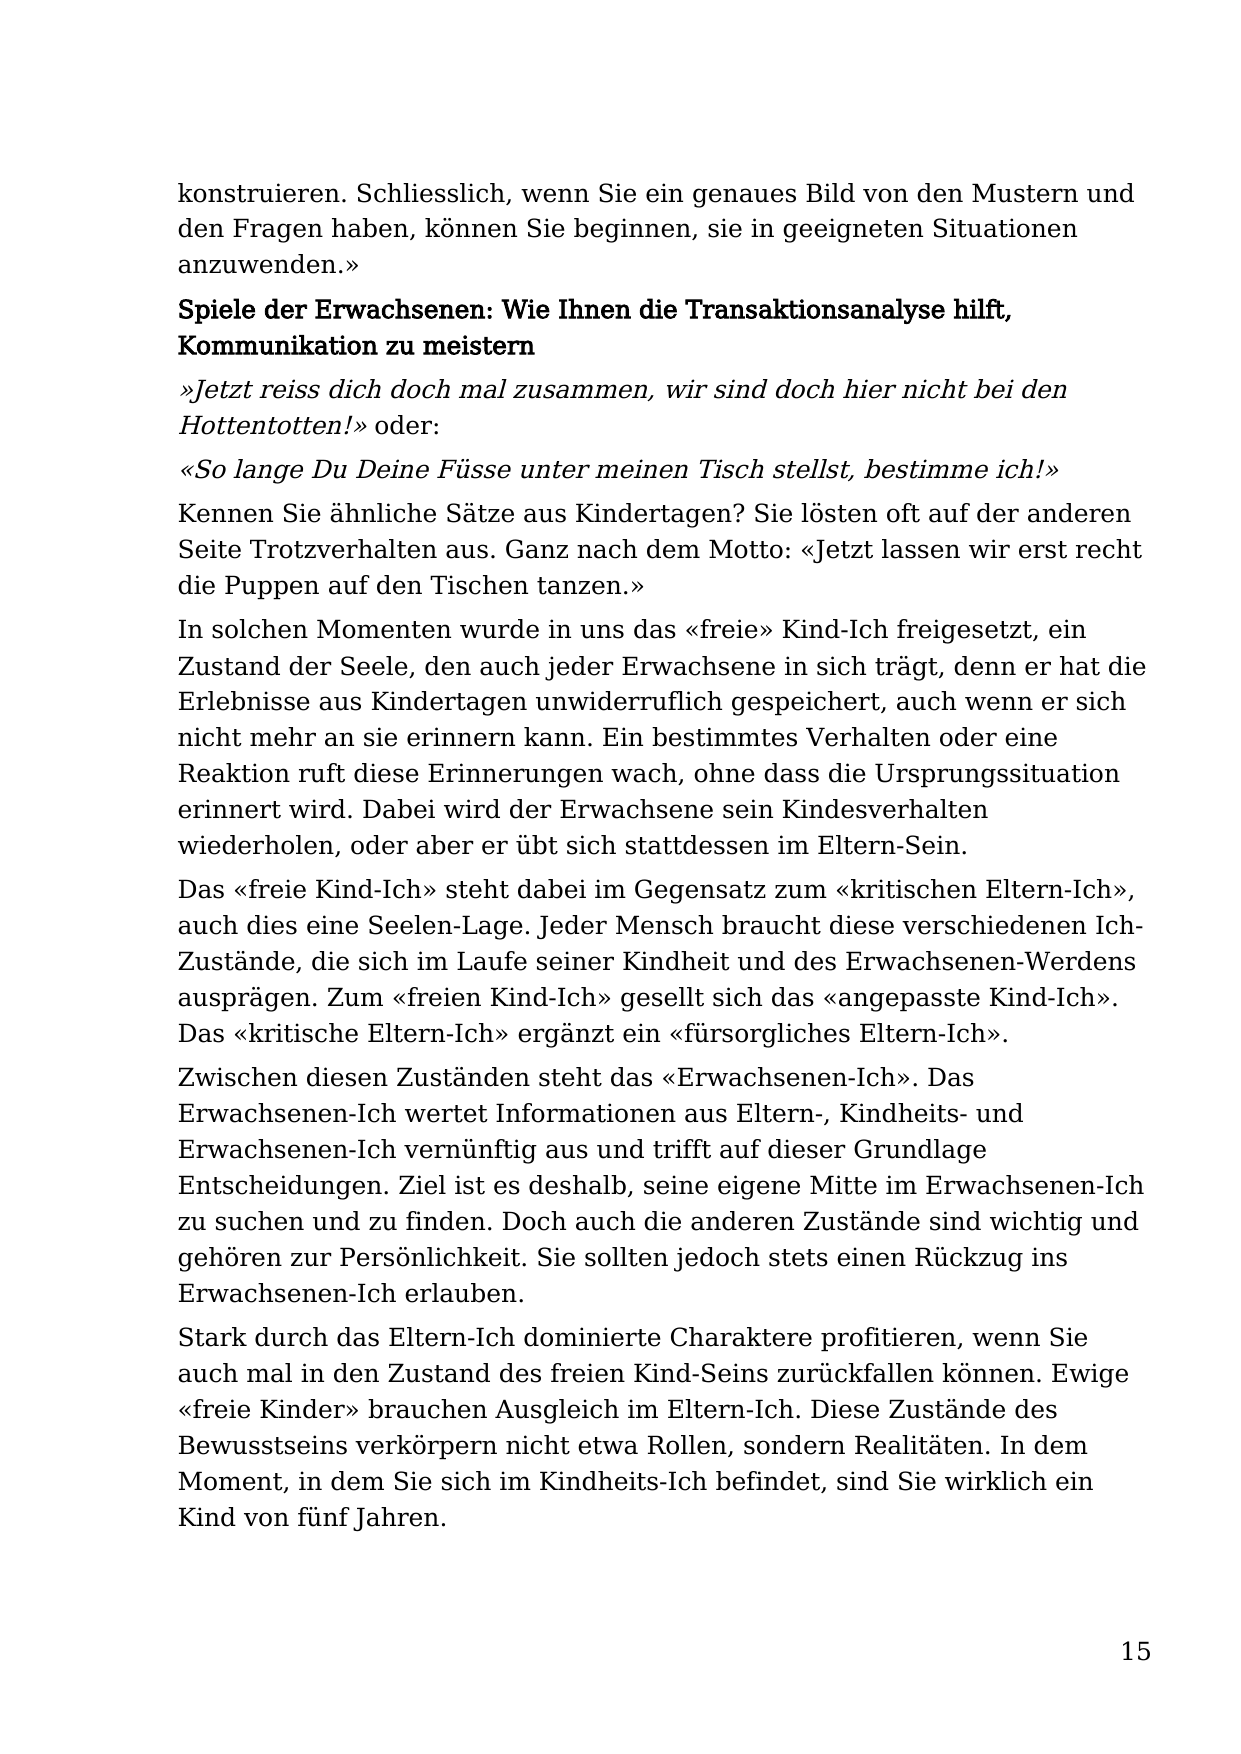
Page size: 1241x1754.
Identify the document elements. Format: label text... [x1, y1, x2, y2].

text Zwischen diesen Zuständen steht das «Erwachsenen-Ich». Das Erwachsenen-Ich wertet Informationen aus Eltern-, Kindheits- und Erwachsenen-Ich vernünftig aus und trifft auf dieser Grundlage Entscheidungen. Ziel ist es deshalb, seine eigene Mitte im Erwachsenen-Ich zu suchen und zu finden. Doch auch die anderen Zustände sind wichtig und gehören zur Persönlichkeit. Sie sollten jedoch stets einen Rückzug ins Erwachsenen-Ich erlauben. [177, 1062, 1152, 1308]
text »Jetzt reiss dich doch mal zusammen, wir sind doch hier nicht bei den Hottentotten!» oder: [177, 373, 1152, 439]
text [177, 177, 1152, 279]
text Stark durch das Eltern-Ich dominierte Charaktere profitieren, wenn Sie auch mal in den Zustand des freien Kind-Seins zurückfallen können. Ewige «freie Kinder» brauchen Ausgleich im Eltern-Ich. Diese Zustände des Bewusstseins verkörpern nicht etwa Rollen, sondern Realitäten. In dem Moment, in dem Sie sich im Kindheits-Ich befindet, sind Sie wirklich ein Kind von fünf Jahren. [177, 1322, 1152, 1532]
text Kennen Sie ähnliche Sätze aus Kindertagen? Sie lösten oft auf der anderen Seite Trotzverhalten aus. Ganz nach dem Motto: «Jetzt lassen wir erst recht die Puppen auf den Tischen tanzen.» [177, 498, 1152, 600]
text «So lange Du Deine Füsse unter meinen Tisch stellst, bestimme ich!» [177, 454, 1152, 484]
text In solchen Momenten wurde in uns das «freie» Kind-Ich freigesetzt, ein Zustand der Seele, den auch jeder Erwachsene in sich trägt, denn er hat die Erlebnisse aus Kindertagen unwiderruflich gespeichert, auch wenn er sich nicht mehr an sie erinnern kann. Ein bestimmtes Verhalten oder eine Reaktion ruft diese Erinnerungen wach, ohne dass die Ursprungssituation erinnert wird. Dabei wird der Erwachsene sein Kindesverhalten wiederholen, oder aber er übt sich stattdessen im Eltern-Sein. [177, 614, 1152, 860]
text Das «freie Kind-Ich» steht dabei im Gegensatz zum «kritischen Eltern-Ich», auch dies eine Seelen-Lage. Jeder Mensch braucht diese verschiedenen Ich-Zustände, die sich im Laufe seiner Kindheit und des Erwachsenen-Werdens ausprägen. Zum «freien Kind-Ich» gesellt sich das «angepasste Kind-Ich». Das «kritische Eltern-Ich» ergänzt ein «fürsorgliches Eltern-Ich». [177, 874, 1152, 1048]
text Spiele der Erwachsenen: Wie Ihnen die Transaktionsanalyse hilft, Kommunikation zu meistern [177, 293, 1152, 359]
